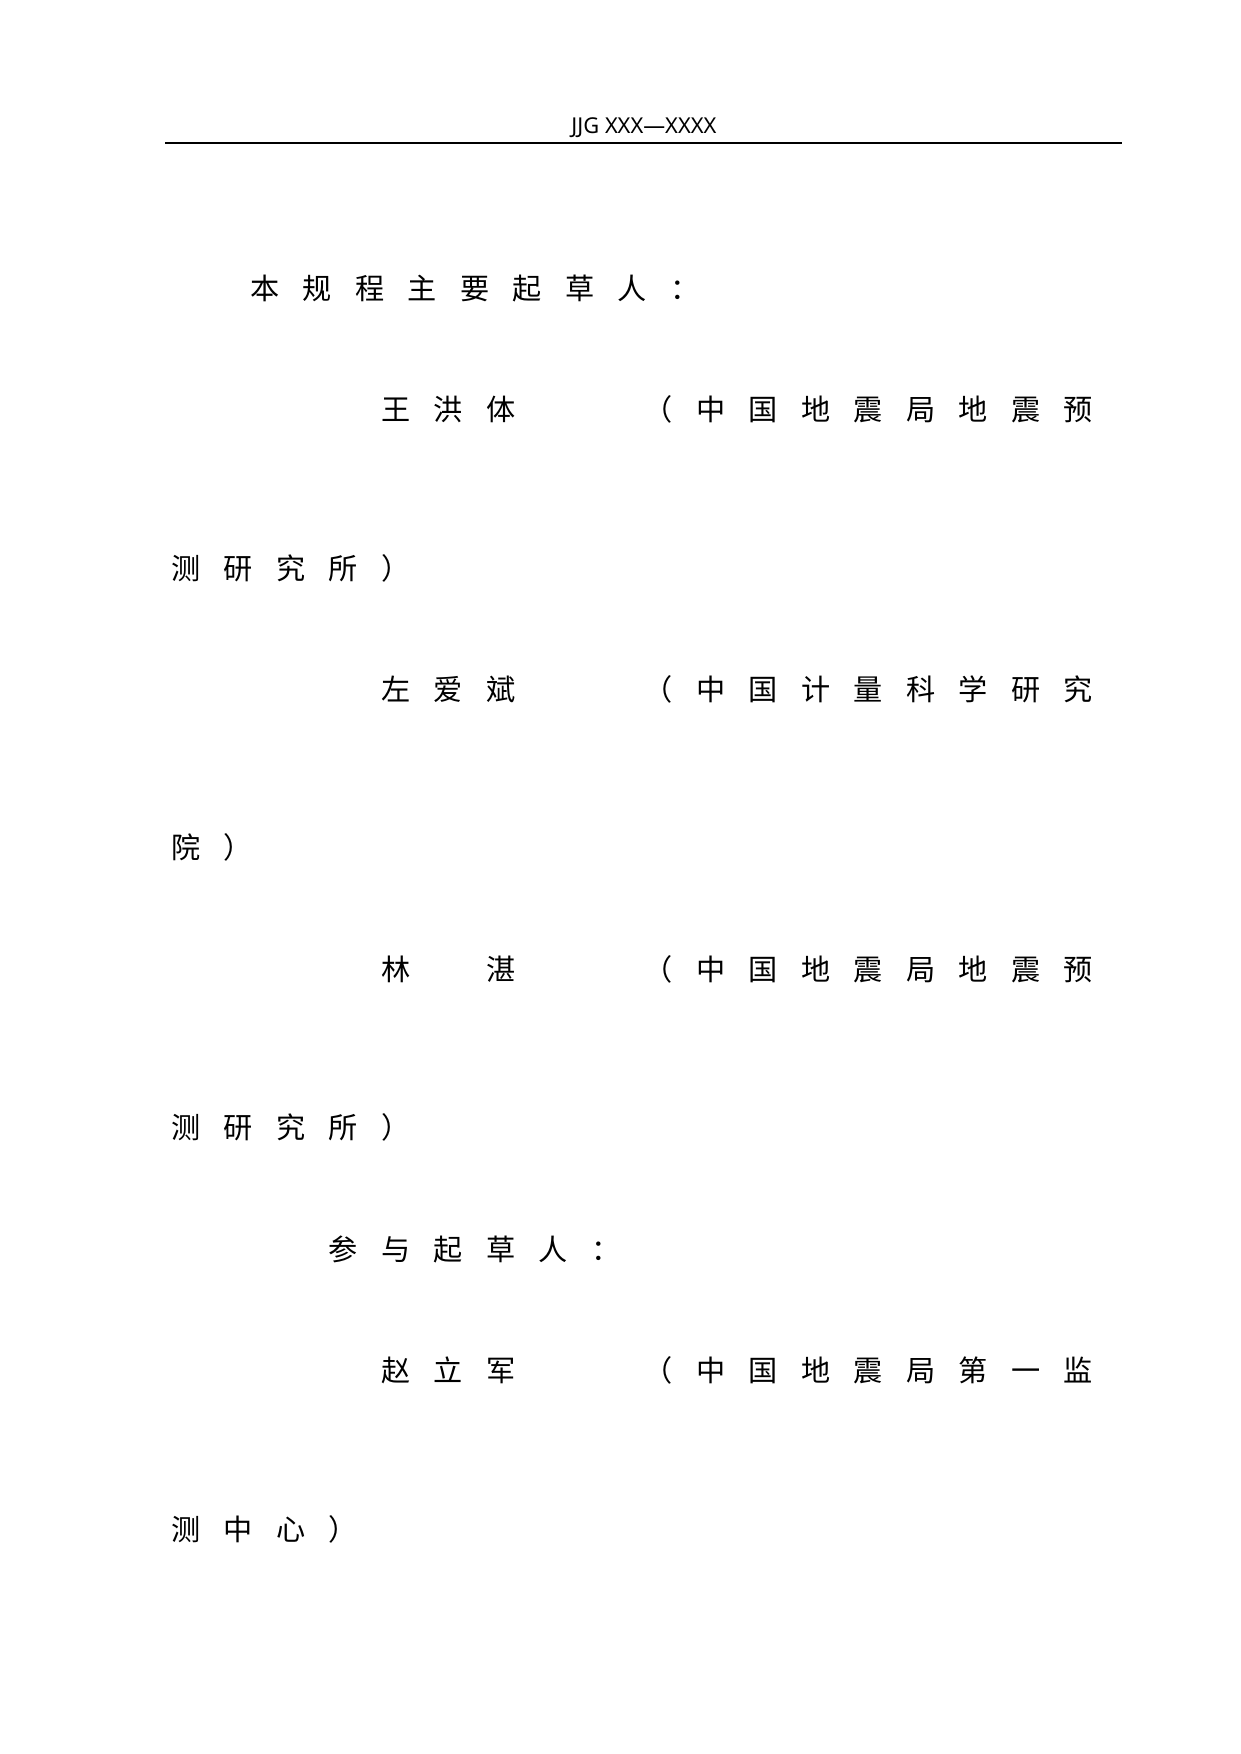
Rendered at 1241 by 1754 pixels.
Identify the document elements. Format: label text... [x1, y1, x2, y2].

text 左爱斌 （中国计量科学研究院） [171, 648, 1116, 886]
text 参与起草人： [171, 1208, 1116, 1287]
text 赵立军 （中国地震局第一监测中心） [171, 1329, 1116, 1567]
text 王洪体 （中国地震局地震预测研究所） [171, 368, 1116, 606]
text 林 湛 （中国地震局地震预测研究所） [171, 928, 1116, 1166]
text 本规程主要起草人： [171, 247, 1116, 326]
